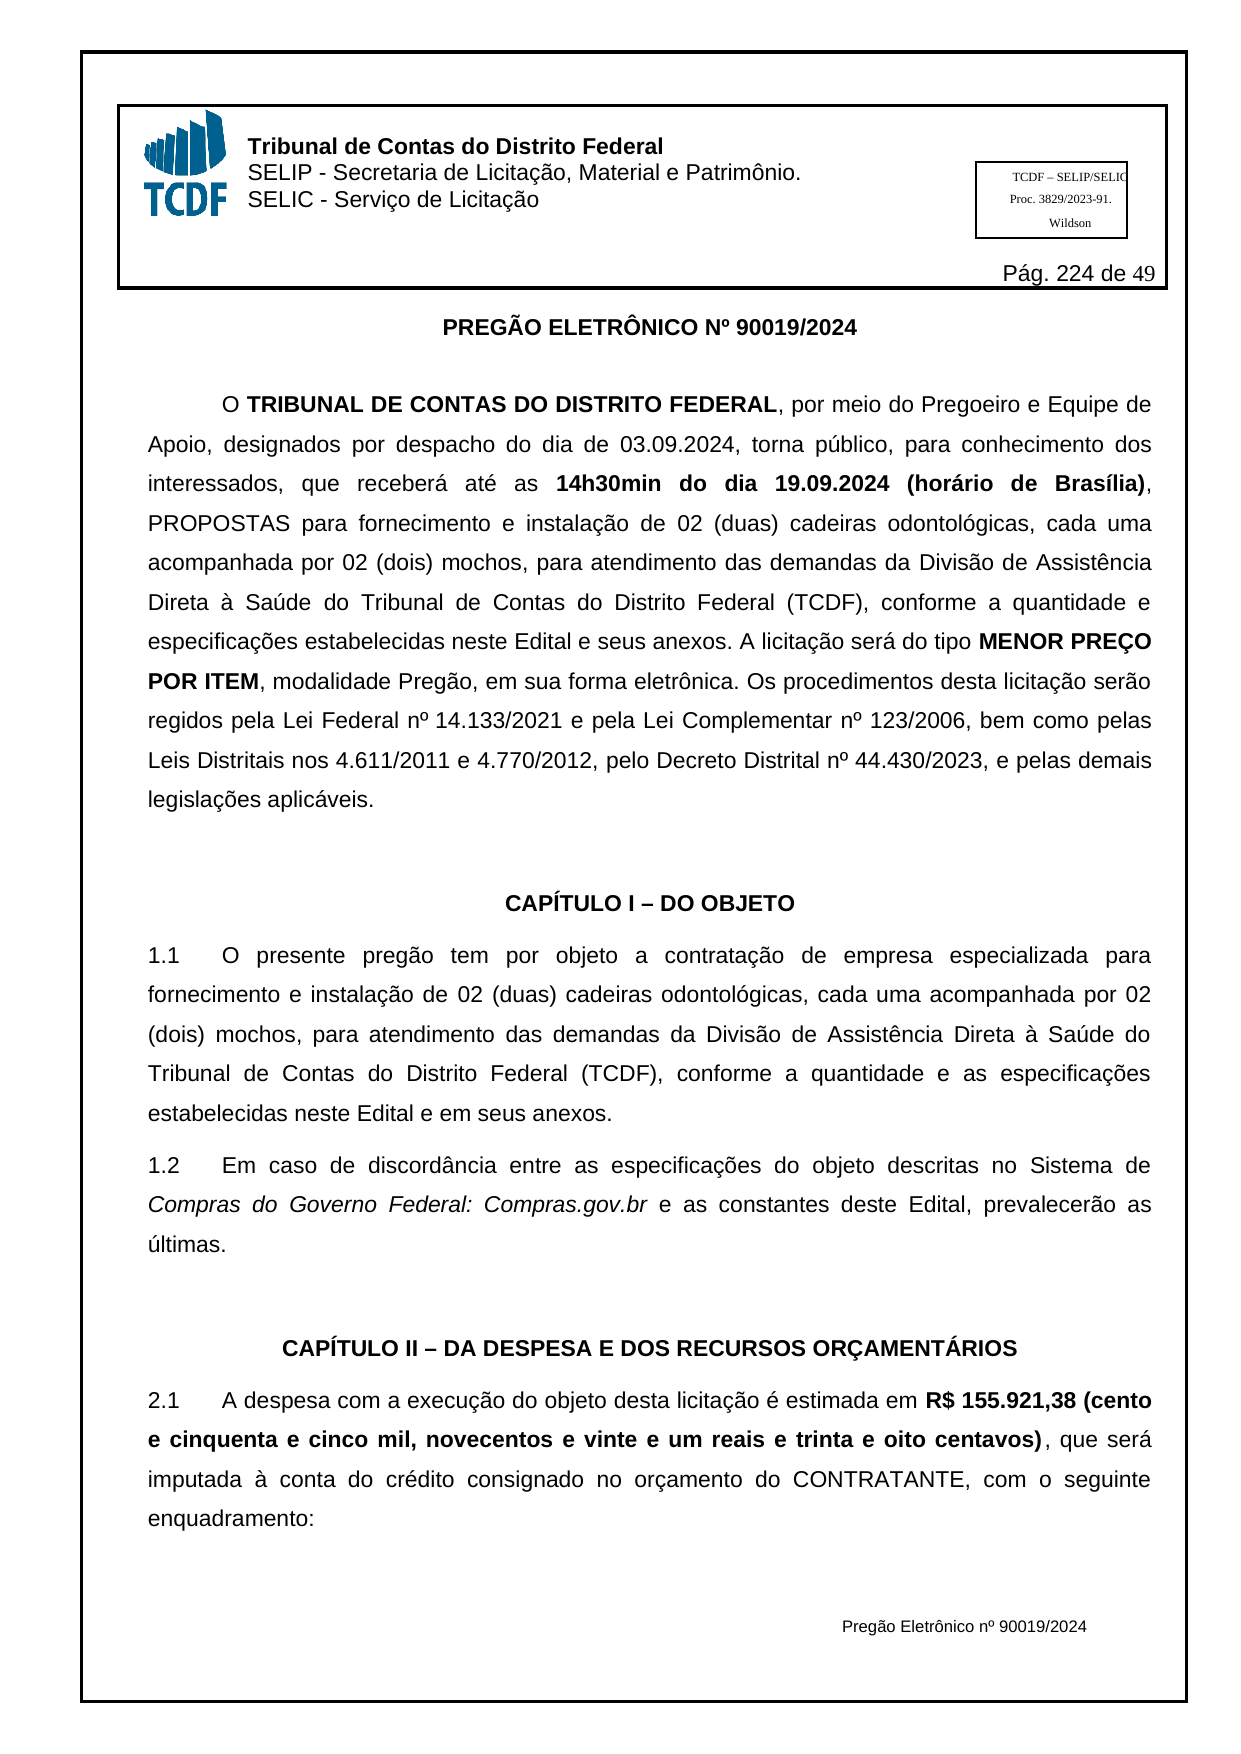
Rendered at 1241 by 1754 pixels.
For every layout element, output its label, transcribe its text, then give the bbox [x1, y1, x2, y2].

text CAPÍTULO I – DO OBJETO [148, 890, 1152, 916]
text O TRIBUNAL DE CONTAS DO DISTRITO FEDERAL, por meio do Pregoeiro e Equipe de Apoio, designados por despacho do dia de 03.09.2024, torna público, para conhecimento dos interessados, que receberá até as 14h30min do dia 19.09.2024 (horário de Brasília), PROPOSTAS para fornecimento e instalação de 02 (duas) cadeiras odontológicas, cada uma acompanhada por 02 (dois) mochos, para atendimento das demandas da Divisão de Assistência Direta à Saúde do Tribunal de Contas do Distrito Federal (TCDF), conforme a quantidade e especificações estabelecidas neste Edital e seus anexos. A licitação será do tipo MENOR PREÇO POR ITEM, modalidade Pregão, em sua forma eletrônica. Os procedimentos desta licitação serão regidos pela Lei Federal nº 14.133/2021 e pela Lei Complementar nº 123/2006, bem como pelas Leis Distritais nos 4.611/2011 e 4.770/2012, pelo Decreto Distrital nº 44.430/2023, e pelas demais legislações aplicáveis. [148, 391, 1152, 812]
picture [129, 107, 241, 218]
text 1.1 O presente pregão tem por objeto a contratação de empresa especializada para fornecimento e instalação de 02 (duas) cadeiras odontológicas, cada uma acompanhada por 02 (dois) mochos, para atendimento das demandas da Divisão de Assistência Direta à Saúde do Tribunal de Contas do Distrito Federal (TCDF), conforme a quantidade e as especificações estabelecidas neste Edital e em seus anexos. [148, 942, 1152, 1126]
text 2.1 A despesa com a execução do objeto desta licitação é estimada em R$ 155.921,38 (cento e cinquenta e cinco mil, novecentos e vinte e um reais e trinta e oito centavos), que será imputada à conta do crédito consignado no orçamento do CONTRATANTE, com o seguinte enquadramento: [148, 1387, 1152, 1532]
text Capítulo Ii – DA despesa e dos recursos orçamentários [148, 1335, 1152, 1361]
text 1.2 Em caso de discordância entre as especificações do objeto descritas no Sistema de Compras do Governo Federal: Compras.gov.br e as constantes deste Edital, prevalecerão as últimas. [148, 1152, 1152, 1257]
text PREGÃO ELETRÔNICO Nº 90019/2024 [148, 313, 1152, 340]
